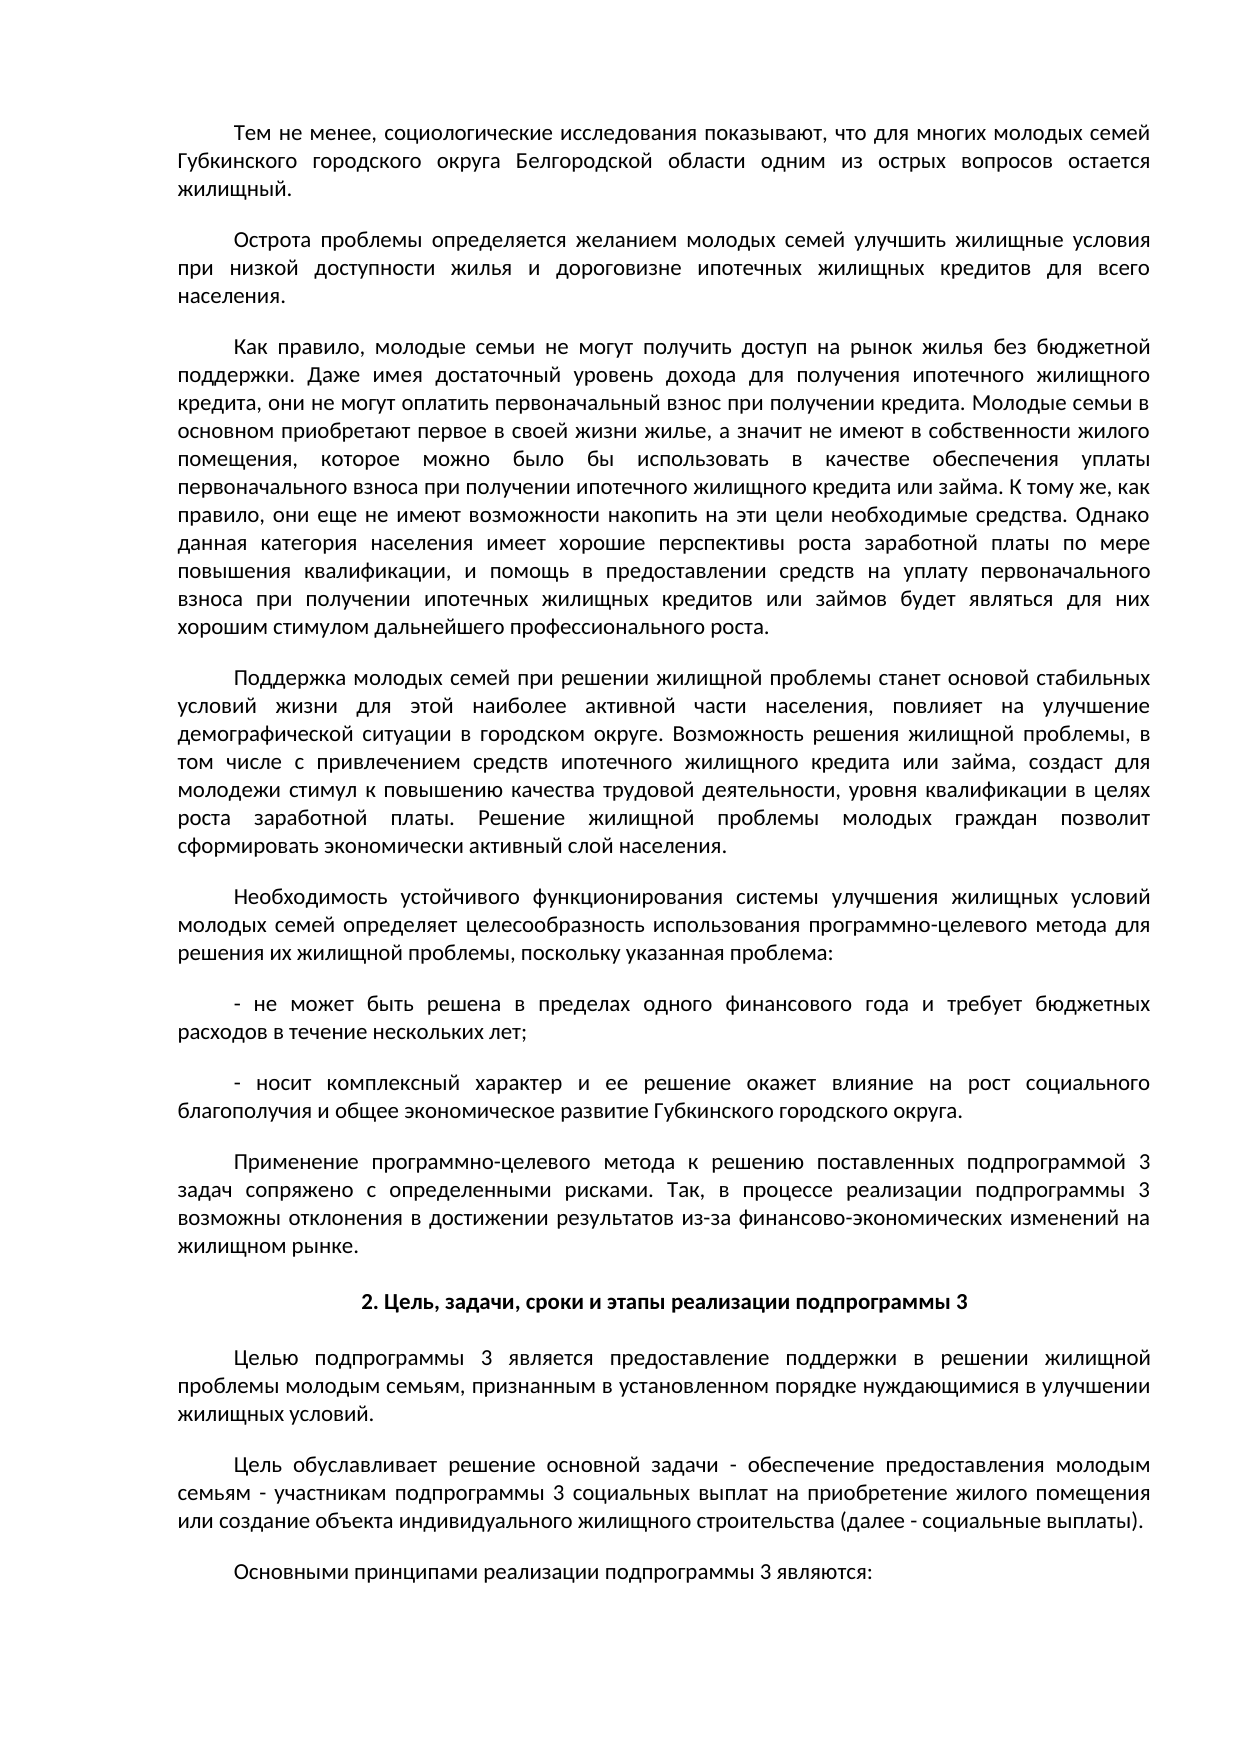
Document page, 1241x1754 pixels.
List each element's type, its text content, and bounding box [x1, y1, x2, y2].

text Поддержка молодых семей при решении жилищной проблемы станет основой стабильных условий жизни для этой наиболее активной части населения, повлияет на улучшение демографической ситуации в городском округе. Возможность решения жилищной проблемы, в том числе с привлечением средств ипотечного жилищного кредита или займа, создаст для молодежи стимул к повышению качества трудовой деятельности, уровня квалификации в целях роста заработной платы. Решение жилищной проблемы молодых граждан позволит сформировать экономически активный слой населения. [177, 663, 1152, 859]
text Острота проблемы определяется желанием молодых семей улучшить жилищные условия при низкой доступности жилья и дороговизне ипотечных жилищных кредитов для всего населения. [177, 225, 1152, 309]
text Необходимость устойчивого функционирования системы улучшения жилищных условий молодых семей определяет целесообразность использования программно-целевого метода для решения их жилищной проблемы, поскольку указанная проблема: [177, 882, 1152, 966]
text - не может быть решена в пределах одного финансового года и требует бюджетных расходов в течение нескольких лет; [177, 989, 1152, 1045]
text Цель обуславливает решение основной задачи - обеспечение предоставления молодым семьям - участникам подпрограммы 3 социальных выплат на приобретение жилого помещения или создание объекта индивидуального жилищного строительства (далее - социальные выплаты). [177, 1450, 1152, 1534]
text Применение программно-целевого метода к решению поставленных подпрограммой 3 задач сопряжено с определенными рисками. Так, в процессе реализации подпрограммы 3 возможны отклонения в достижении результатов из-за финансово-экономических изменений на жилищном рынке. [177, 1147, 1152, 1259]
text Целью подпрограммы 3 является предоставление поддержки в решении жилищной проблемы молодым семьям, признанным в установленном порядке нуждающимися в улучшении жилищных условий. [177, 1343, 1152, 1427]
text Тем не менее, социологические исследования показывают, что для многих молодых семей Губкинского городского округа Белгородской области одним из острых вопросов остается жилищный. [177, 118, 1152, 202]
text Как правило, молодые семьи не могут получить доступ на рынок жилья без бюджетной поддержки. Даже имея достаточный уровень дохода для получения ипотечного жилищного кредита, они не могут оплатить первоначальный взнос при получении кредита. Молодые семьи в основном приобретают первое в своей жизни жилье, а значит не имеют в собственности жилого помещения, которое можно было бы использовать в качестве обеспечения уплаты первоначального взноса при получении ипотечного жилищного кредита или займа. К тому же, как правило, они еще не имеют возможности накопить на эти цели необходимые средства. Однако данная категория населения имеет хорошие перспективы роста заработной платы по мере повышения квалификации, и помощь в предоставлении средств на уплату первоначального взноса при получении ипотечных жилищных кредитов или займов будет являться для них хорошим стимулом дальнейшего профессионального роста. [177, 332, 1152, 640]
text - носит комплексный характер и ее решение окажет влияние на рост социального благополучия и общее экономическое развитие Губкинского городского округа. [177, 1068, 1152, 1124]
title 2. Цель, задачи, сроки и этапы реализации подпрограммы 3 [177, 1287, 1152, 1315]
text Основными принципами реализации подпрограммы 3 являются: [177, 1557, 1152, 1585]
